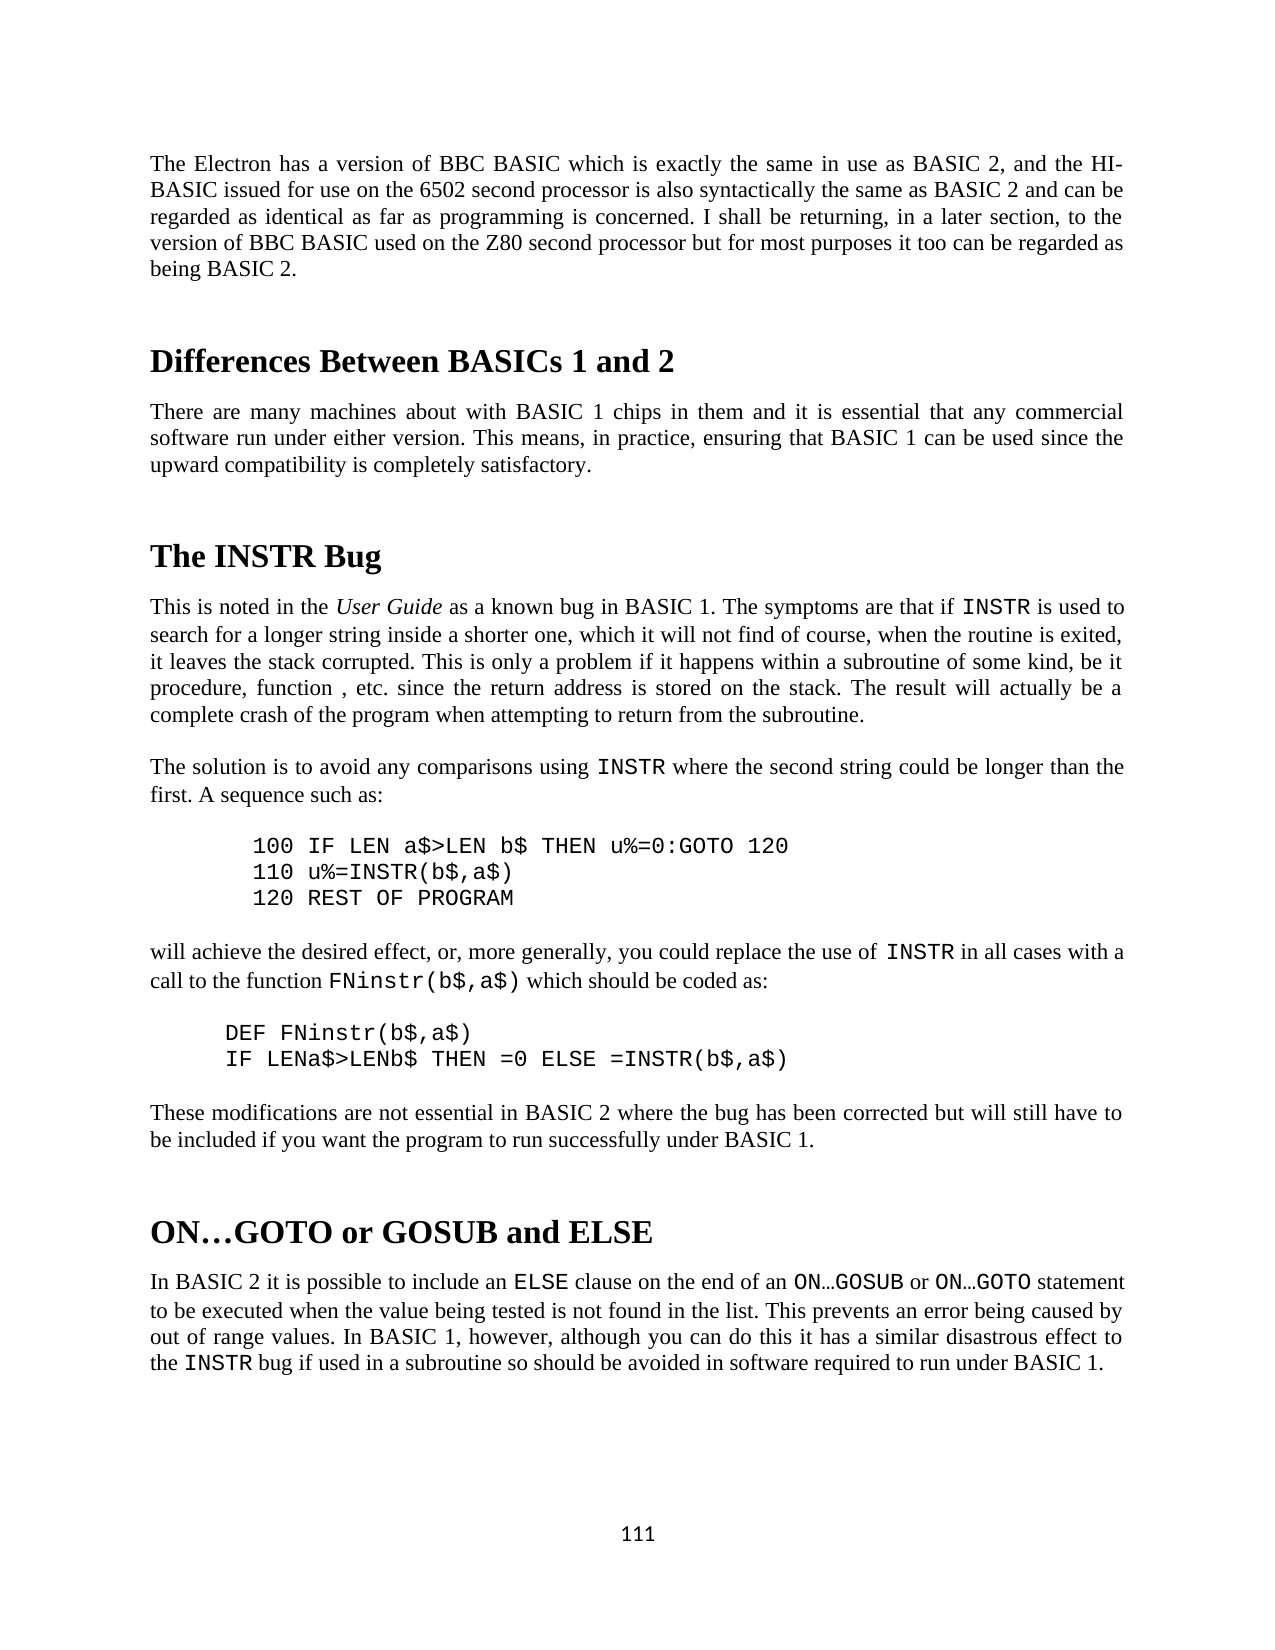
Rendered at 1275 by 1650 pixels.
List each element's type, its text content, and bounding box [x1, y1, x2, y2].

text 120 REST OF PROGRAM [225, 886, 1125, 912]
text will achieve the desired effect, or, more generally, you could replace the use of INSTR in all cases with a call to the function FNinstr(b$,a$) which should be coded as: [150, 938, 1125, 995]
text IF LENa$>LENb$ THEN =0 ELSE =INSTR(b$,a$) [225, 1047, 1125, 1073]
text 100 IF LEN a$>LEN b$ THEN u%=0:GOTO 120 [225, 834, 1125, 860]
text 110 u%=INSTR(b$,a$) [225, 860, 1125, 886]
text These modifications are not essential in BASIC 2 where the bug has been corrected but will still have to be included if you want the program to run successfully under BASIC 1. [150, 1099, 1125, 1152]
text There are many machines about with BASIC 1 chips in them and it is essential that any commercial software run under either version. This means, in practice, ensuring that BASIC 1 can be used since the upward compatibility is completely satisfactory. [150, 398, 1125, 477]
text The solution is to avoid any comparisons using INSTR where the second string could be longer than the first. A sequence such as: [150, 753, 1125, 808]
subtitle The INSTR Bug [150, 537, 1125, 575]
subtitle ON…GOTO or GOSUB and ELSE [150, 1212, 1125, 1250]
text The Electron has a version of BBC BASIC which is exactly the same in use as BASIC 2, and the HI-BASIC issued for use on the 6502 second processor is also syntactically the same as BASIC 2 and can be regarded as identical as far as programming is concerned. I shall be returning, in a later section, to the version of BBC BASIC used on the Z80 second processor but for most purposes it too can be regarded as being BASIC 2. [150, 150, 1125, 282]
subtitle Differences Between BASICs 1 and 2 [150, 341, 1125, 380]
text In BASIC 2 it is possible to include an ELSE clause on the end of an ON…GOSUB or ON…GOTO statement to be executed when the value being tested is not found in the list. This prevents an error being caused by out of range values. In BASIC 1, however, although you can do this it has a similar disastrous effect to the INSTR bug if used in a subroutine so should be avoided in software required to run under BASIC 1. [150, 1268, 1125, 1378]
text This is noted in the User Guide as a known bug in BASIC 1. The symptoms are that if INSTR is used to search for a longer string inside a shorter one, which it will not find of course, when the routine is exited, it leaves the stack corrupted. This is only a problem if it happens within a subroutine of some kind, be it procedure, function , etc. since the return address is stored on the stack. The result will actually be a complete crash of the program when attempting to return from the subroutine. [150, 593, 1125, 727]
text DEF FNinstr(b$,a$) [225, 1021, 1125, 1047]
